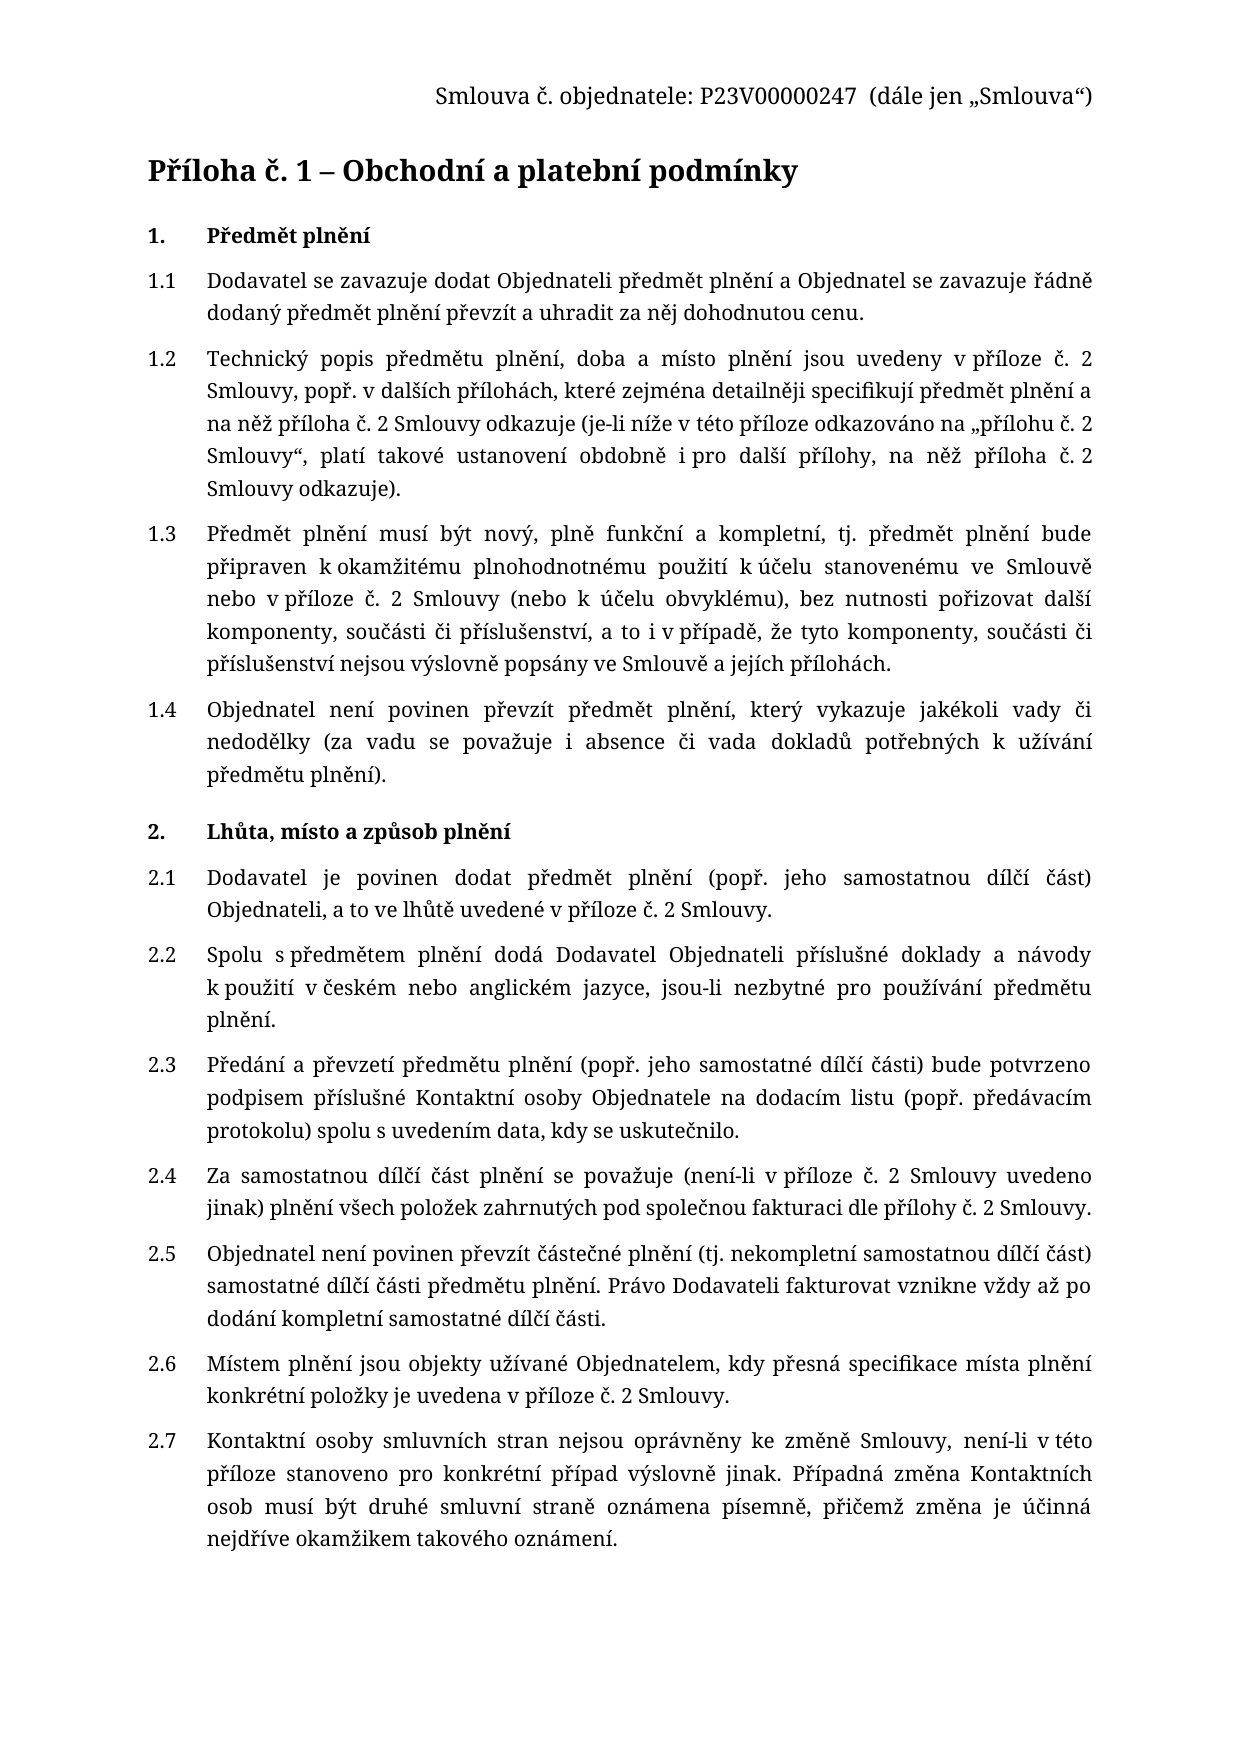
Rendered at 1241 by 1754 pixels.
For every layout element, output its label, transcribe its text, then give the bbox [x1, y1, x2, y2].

list Objednatel není povinen převzít předmět plnění, který vykazuje jakékoli vady či nedodělky (za vadu se považuje i absence či vada dokladů potřebných k užívání předmětu plnění). [148, 695, 1093, 788]
list Za samostatnou dílčí část plnění se považuje (není-li v příloze č. 2 Smlouvy uvedeno jinak) plnění všech položek zahrnutých pod společnou fakturaci dle přílohy č. 2 Smlouvy. [148, 1161, 1093, 1222]
list Předmět plnění musí být nový, plně funkční a kompletní, tj. předmět plnění bude připraven k okamžitému plnohodnotnému použití k účelu stanovenému ve Smlouvě nebo v příloze č. 2 Smlouvy (nebo k účelu obvyklému), bez nutnosti pořizovat další komponenty, součásti či příslušenství, a to i v případě, že tyto komponenty, součásti či příslušenství nejsou výslovně popsány ve Smlouvě a jejích přílohách. [148, 519, 1093, 678]
list Kontaktní osoby smluvních stran nejsou oprávněny ke změně Smlouvy, není-li v této příloze stanoveno pro konkrétní případ výslovně jinak. Případná změna Kontaktních osob musí být druhé smluvní straně oznámena písemně, přičemž změna je účinná nejdříve okamžikem takového oznámení. [148, 1427, 1093, 1553]
list Technický popis předmětu plnění, doba a místo plnění jsou uvedeny v příloze č. 2 Smlouvy, popř. v dalších přílohách, které zejména detailněji specifikují předmět plnění a na něž příloha č. 2 Smlouvy odkazuje (je-li níže v této příloze odkazováno na „přílohu č. 2 Smlouvy“, platí takové ustanovení obdobně i pro další přílohy, na něž příloha č. 2 Smlouvy odkazuje). [148, 344, 1093, 502]
list Objednatel není povinen převzít částečné plnění (tj. nekompletní samostatnou dílčí část) samostatné dílčí části předmětu plnění. Právo Dodavateli fakturovat vznikne vždy až po dodání kompletní samostatné dílčí části. [148, 1239, 1093, 1332]
list Dodavatel je povinen dodat předmět plnění (popř. jeho samostatnou dílčí část) Objednateli, a to ve lhůtě uvedené v příloze č. 2 Smlouvy. [148, 863, 1093, 924]
list Předání a převzetí předmětu plnění (popř. jeho samostatné dílčí části) bude potvrzeno podpisem příslušné Kontaktní osoby Objednatele na dodacím listu (popř. předávacím protokolu) spolu s uvedením data, kdy se uskutečnilo. [148, 1051, 1093, 1144]
text Příloha č. 1 – Obchodní a platební podmínky [148, 150, 1093, 190]
list Dodavatel se zavazuje dodat Objednateli předmět plnění a Objednatel se zavazuje řádně dodaný předmět plnění převzít a uhradit za něj dohodnutou cenu. [148, 266, 1093, 327]
list Lhůta, místo a způsob plnění [148, 817, 1093, 846]
list Místem plnění jsou objekty užívané Objednatelem, kdy přesná specifikace místa plnění konkrétní položky je uvedena v příloze č. 2 Smlouvy. [148, 1349, 1093, 1410]
list Spolu s předmětem plnění dodá Dodavatel Objednateli příslušné doklady a návody k použití v českém nebo anglickém jazyce, jsou-li nezbytné pro používání předmětu plnění. [148, 940, 1093, 1034]
list Předmět plnění [148, 221, 1093, 249]
